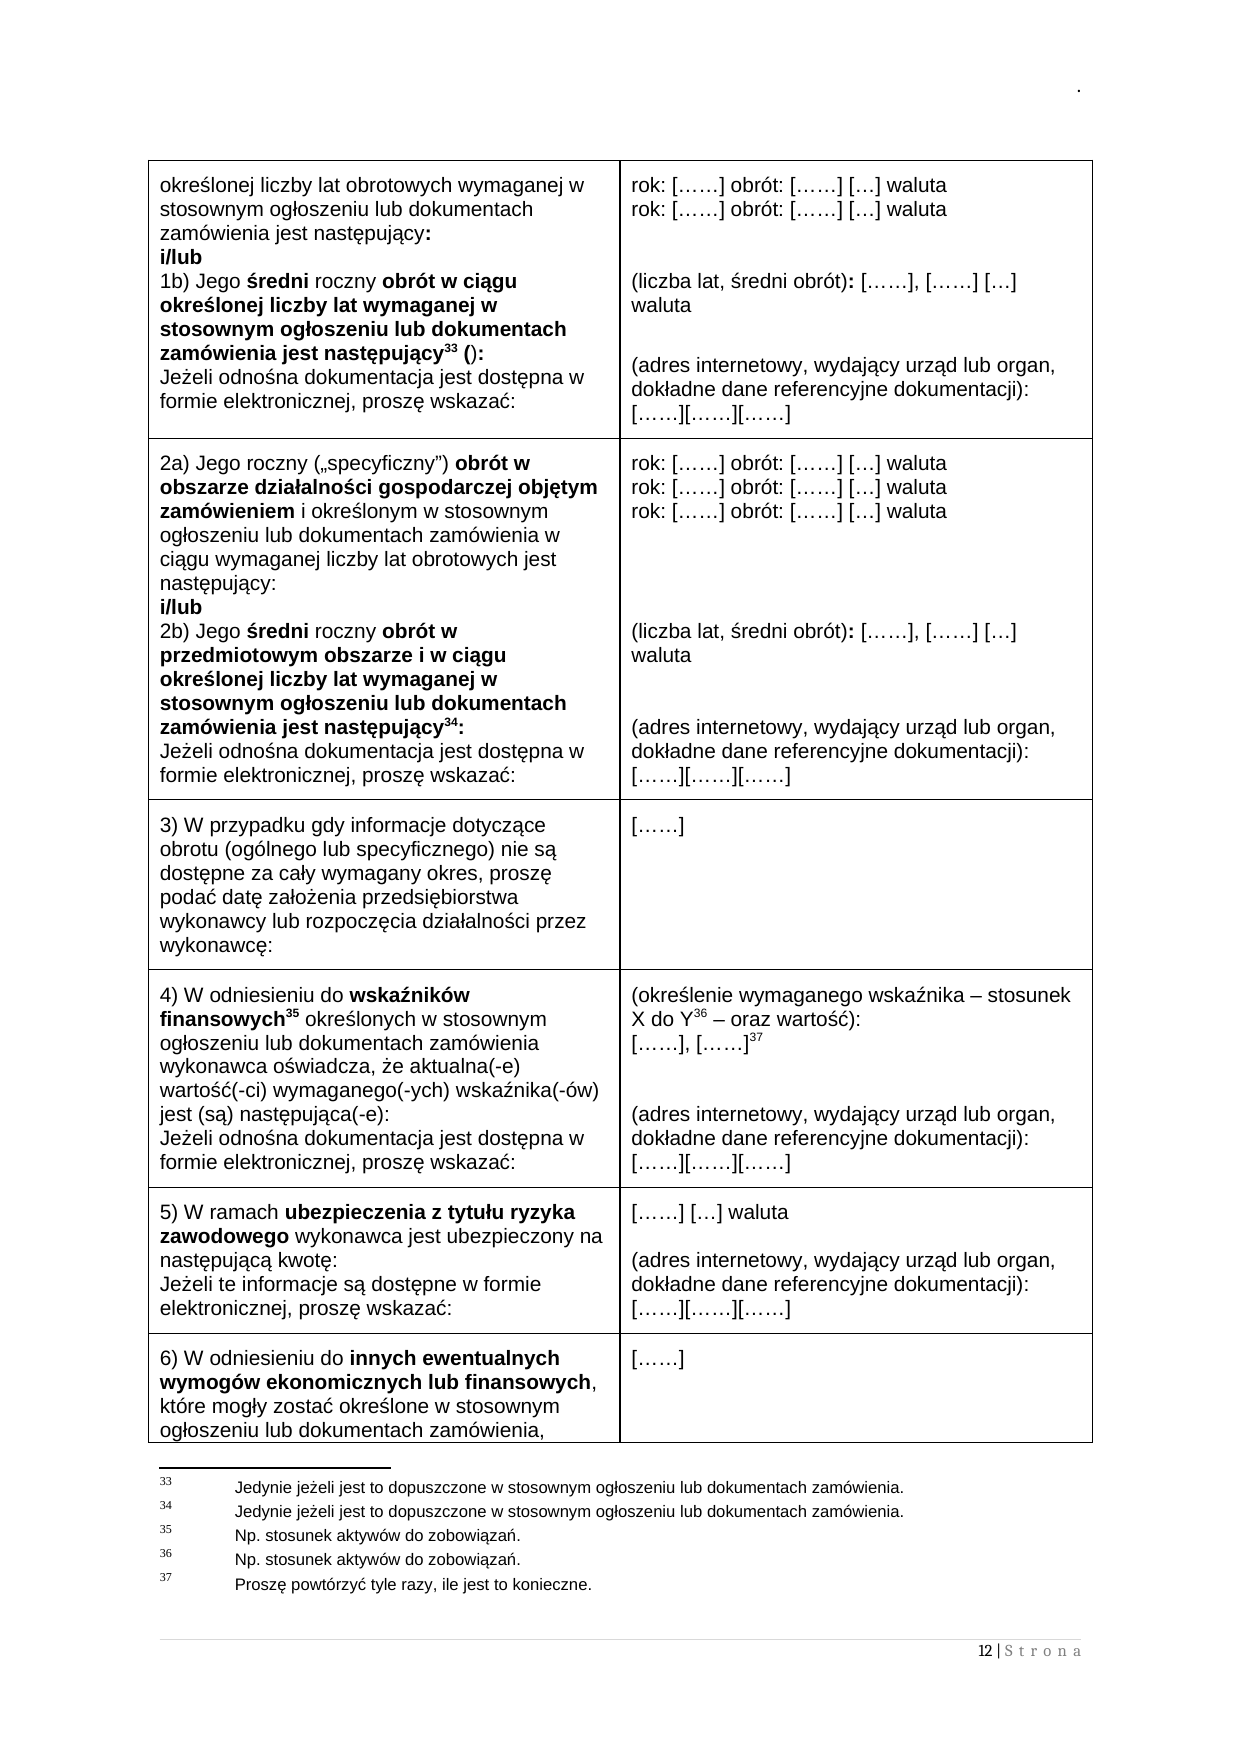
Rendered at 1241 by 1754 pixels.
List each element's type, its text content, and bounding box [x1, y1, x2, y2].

table_cell [……] [621, 800, 1092, 969]
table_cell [621, 1334, 1092, 1442]
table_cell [621, 161, 1092, 438]
table_cell 4) W odniesieniu do wskaźników finansowych określonych w stosownym ogłoszeniu lub dokumentach zamówienia wykonawca oświadcza, że aktualna(-e) wartość(-ci) wymaganego(-ych) wskaźnika(-ów) jest (są) następująca(-e): Jeżeli odnośna dokumentacja jest dostępna w formie elektronicznej, proszę wskazać: [149, 970, 619, 1187]
table_cell 5) W ramach ubezpieczenia z tytułu ryzyka zawodowego wykonawca jest ubezpieczony na następującą kwotę: Jeżeli te informacje są dostępne w formie elektronicznej, proszę wskazać: [149, 1188, 619, 1332]
table_cell [……] […] waluta (adres internetowy, wydający urząd lub organ, dokładne dane referencyjne dokumentacji): [……][……][……] [621, 1188, 1092, 1332]
table_cell 3) W przypadku gdy informacje dotyczące obrotu (ogólnego lub specyficznego) nie są dostępne za cały wymagany okres, proszę podać datę założenia przedsiębiorstwa wykonawcy lub rozpoczęcia działalności przez wykonawcę: [149, 800, 619, 969]
table_cell 2a) Jego roczny („specyficzny”) obrót w obszarze działalności gospodarczej objętym zamówieniem i określonym w stosownym ogłoszeniu lub dokumentach zamówienia w ciągu wymaganej liczby lat obrotowych jest następujący: i/lub 2b) Jego średni roczny obrót w przedmiotowym obszarze i w ciągu określonej liczby lat wymaganej w stosownym ogłoszeniu lub dokumentach zamówienia jest następujący: Jeżeli odnośna dokumentacja jest dostępna w formie elektronicznej, proszę wskazać: [149, 439, 619, 799]
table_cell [149, 1334, 619, 1442]
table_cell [149, 161, 619, 438]
table_cell (określenie wymaganego wskaźnika – stosunek X do Y – oraz wartość): [……], [……] (adres internetowy, wydający urząd lub organ, dokładne dane referencyjne dokumentacji): [……][……][……] [621, 970, 1092, 1187]
